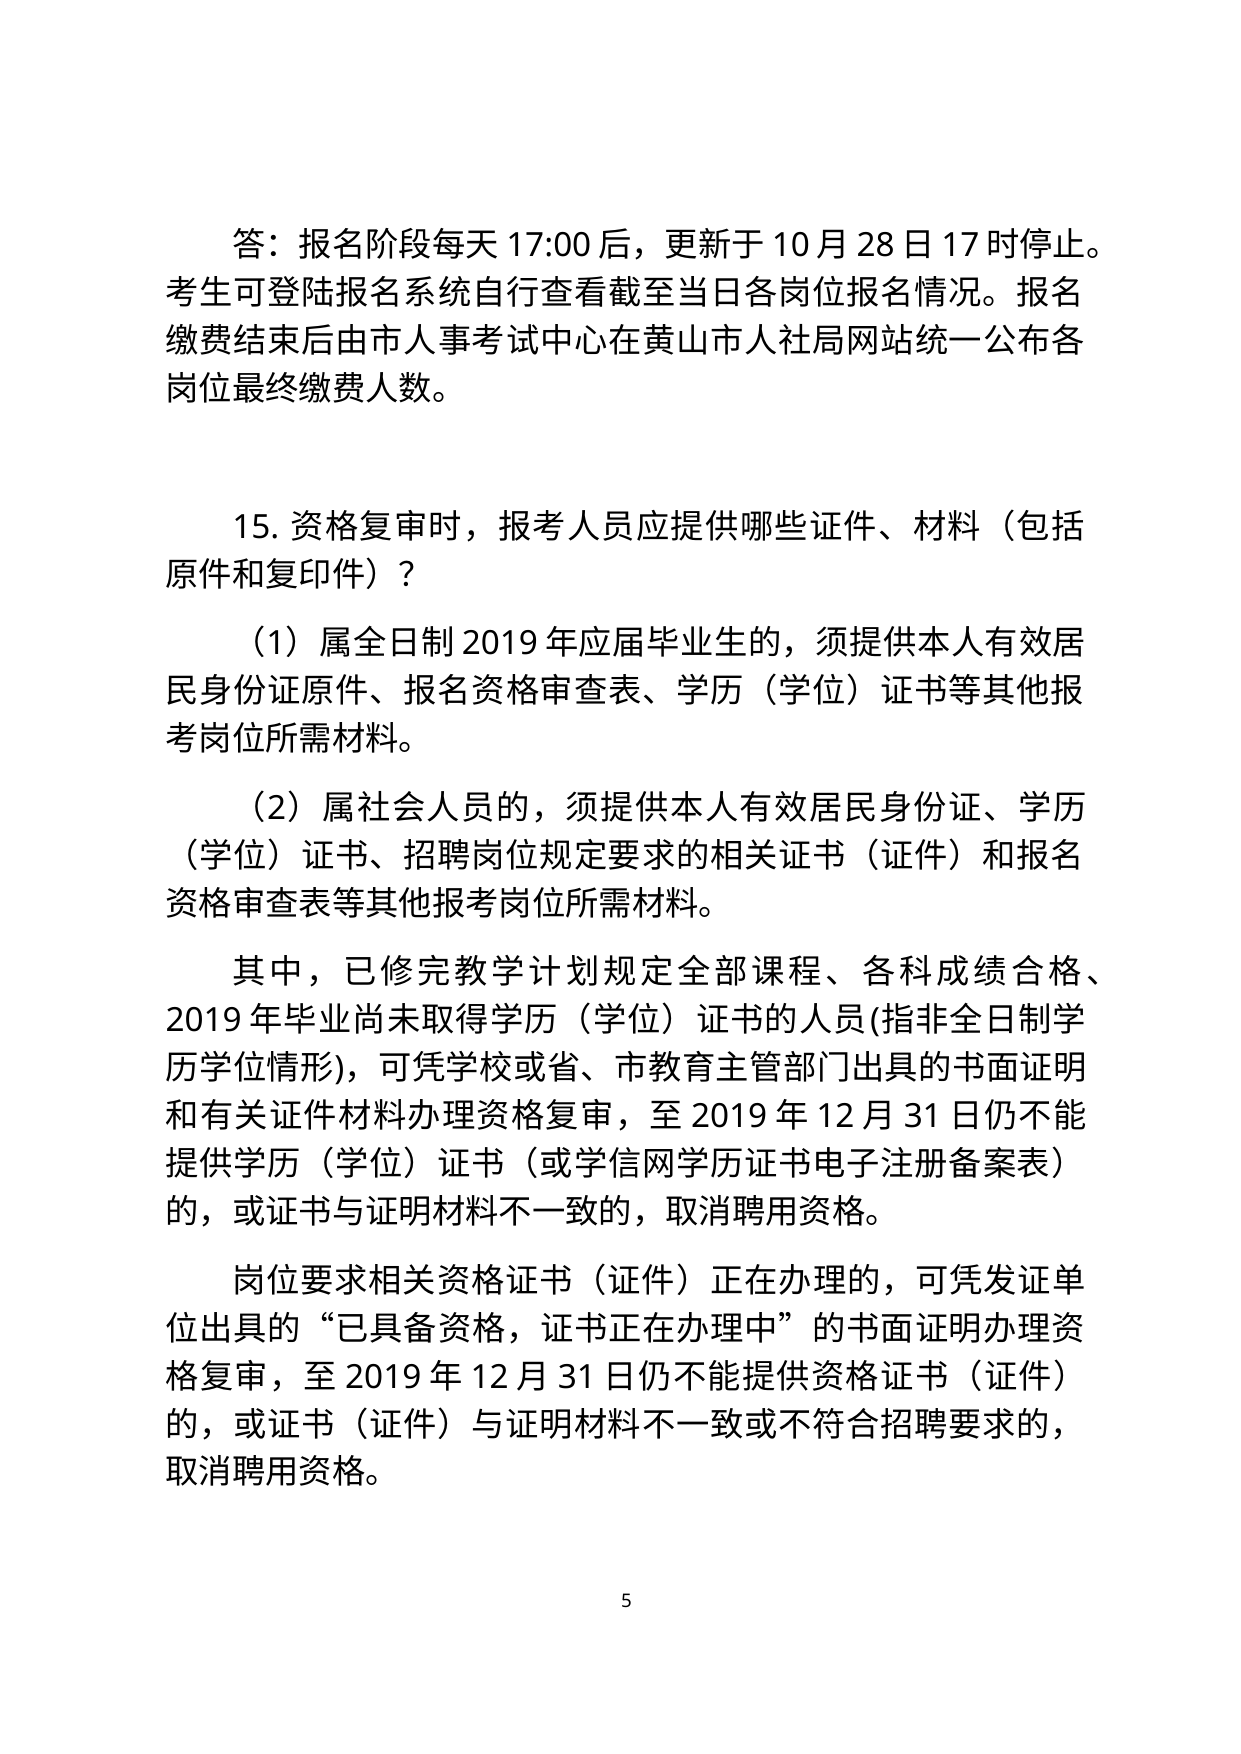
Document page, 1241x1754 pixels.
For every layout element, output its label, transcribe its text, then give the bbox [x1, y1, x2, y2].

text 岗位要求相关资格证书（证件）正在办理的，可凭发证单位出具的“已具备资格，证书正在办理中”的书面证明办理资格复审，至2019年12月31日仍不能提供资格证书（证件）的，或证书（证件）与证明材料不一致或不符合招聘要求的，取消聘用资格。 [165, 1254, 1087, 1493]
text 其中，已修完教学计划规定全部课程、各科成绩合格、2019年毕业尚未取得学历（学位）证书的人员(指非全日制学历学位情形)，可凭学校或省、市教育主管部门出具的书面证明和有关证件材料办理资格复审，至2019年12月31日仍不能提供学历（学位）证书（或学信网学历证书电子注册备案表）的，或证书与证明材料不一致的，取消聘用资格。 [165, 946, 1087, 1233]
text 15. 资格复审时，报考人员应提供哪些证件、材料（包括原件和复印件）？ [165, 500, 1087, 596]
text （2）属社会人员的，须提供本人有效居民身份证、学历（学位）证书、招聘岗位规定要求的相关证书（证件）和报名资格审查表等其他报考岗位所需材料。 [165, 781, 1087, 925]
text （1）属全日制2019年应届毕业生的，须提供本人有效居民身份证原件、报名资格审查表、学历（学位）证书等其他报考岗位所需材料。 [165, 616, 1087, 760]
text 答：报名阶段每天17:00后，更新于10月28日17时停止。考生可登陆报名系统自行查看截至当日各岗位报名情况。报名缴费结束后由市人事考试中心在黄山市人社局网站统一公布各岗位最终缴费人数。 [165, 218, 1087, 410]
